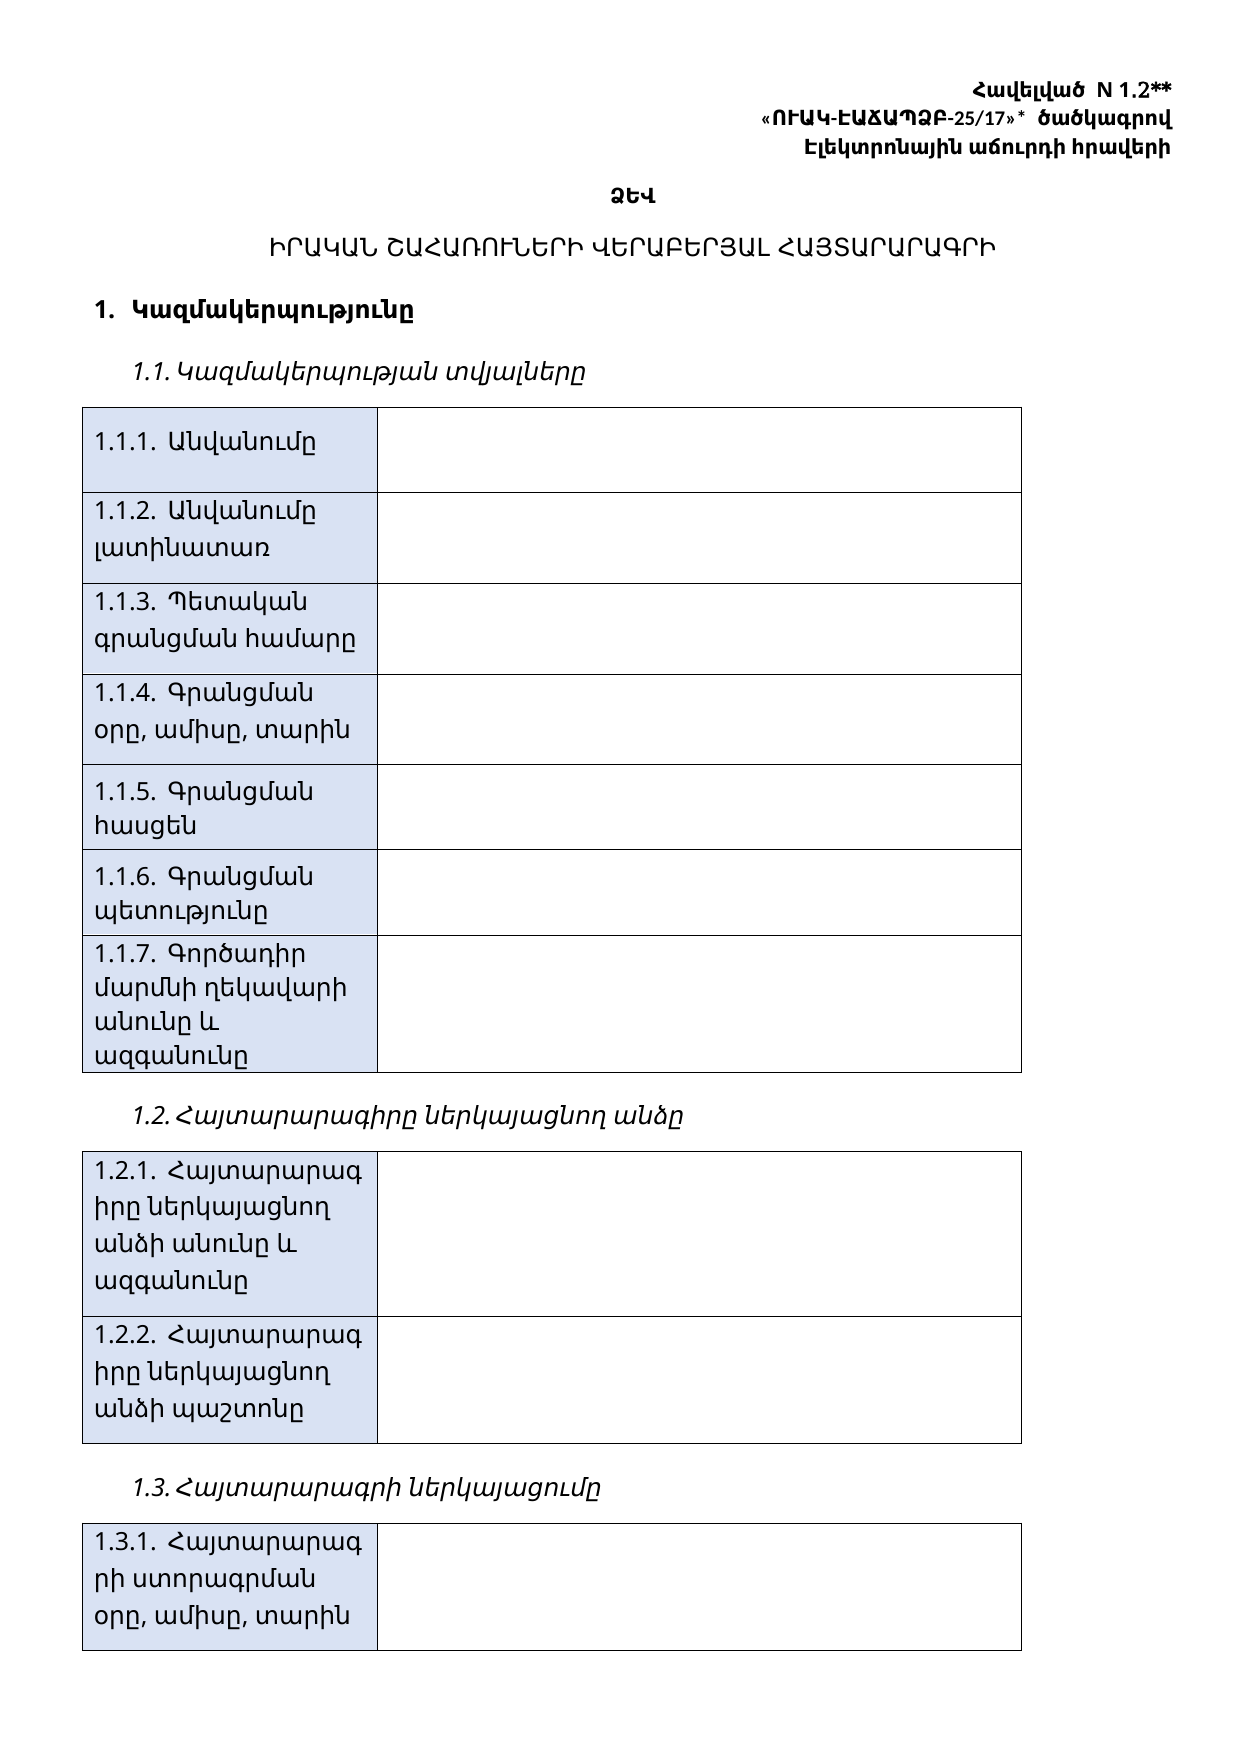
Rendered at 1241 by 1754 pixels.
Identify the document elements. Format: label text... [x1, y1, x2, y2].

text ԻՐԱԿԱՆ ՇԱՀԱՌՈՒՆԵՐԻ ՎԵՐԱԲԵՐՅԱԼ ՀԱՅՏԱՐԱՐԱԳՐԻ [94, 233, 1171, 262]
list Կազմակերպությունը [94, 291, 1171, 326]
table_cell [378, 675, 1021, 764]
list Կազմակերպության տվյալները [131, 353, 1171, 387]
table_cell Գրանցման հասցեն [83, 765, 377, 849]
table_header Անվանումը [83, 408, 377, 492]
table_cell [378, 493, 1021, 583]
list Հայտարարագրի ներկայացումը [131, 1469, 1171, 1503]
text ՁԵՎ [94, 184, 1171, 209]
table_cell Գրանցման օրը, ամիսը, տարին [83, 675, 377, 764]
table_cell [378, 1317, 1021, 1443]
table_cell Գործադիր մարմնի ղեկավարի անունը և ազգանունը [83, 936, 377, 1072]
text «ՈՒԱԿ-ԷԱՃԱՊՁԲ-25/17»* ծածկագրով [94, 103, 1171, 132]
table_cell Պետական գրանցման համարը [83, 584, 377, 673]
table_cell [378, 850, 1021, 934]
list Հայտարարագիրը ներկայացնող անձը [131, 1098, 1171, 1132]
table_cell Հայտարարագիրը ներկայացնող անձի պաշտոնը [83, 1317, 377, 1443]
table_header Հայտարարագիրը ներկայացնող անձի անունը և ազգանունը [83, 1152, 377, 1316]
table_cell [378, 936, 1021, 1072]
table_header [378, 1524, 1021, 1650]
table_header Հայտարարագրի ստորագրման օրը, ամիսը, տարին [83, 1524, 377, 1650]
table_cell [378, 584, 1021, 673]
table_cell Անվանումը լատինատառ [83, 493, 377, 583]
table_cell Գրանցման պետությունը [83, 850, 377, 934]
text Էլեկտրոնային աճուրդի հրավերի [94, 132, 1171, 160]
table_cell [378, 765, 1021, 849]
text Հավելված N 1․2** [94, 75, 1171, 103]
table_header [378, 1152, 1021, 1316]
table_header [378, 408, 1021, 492]
